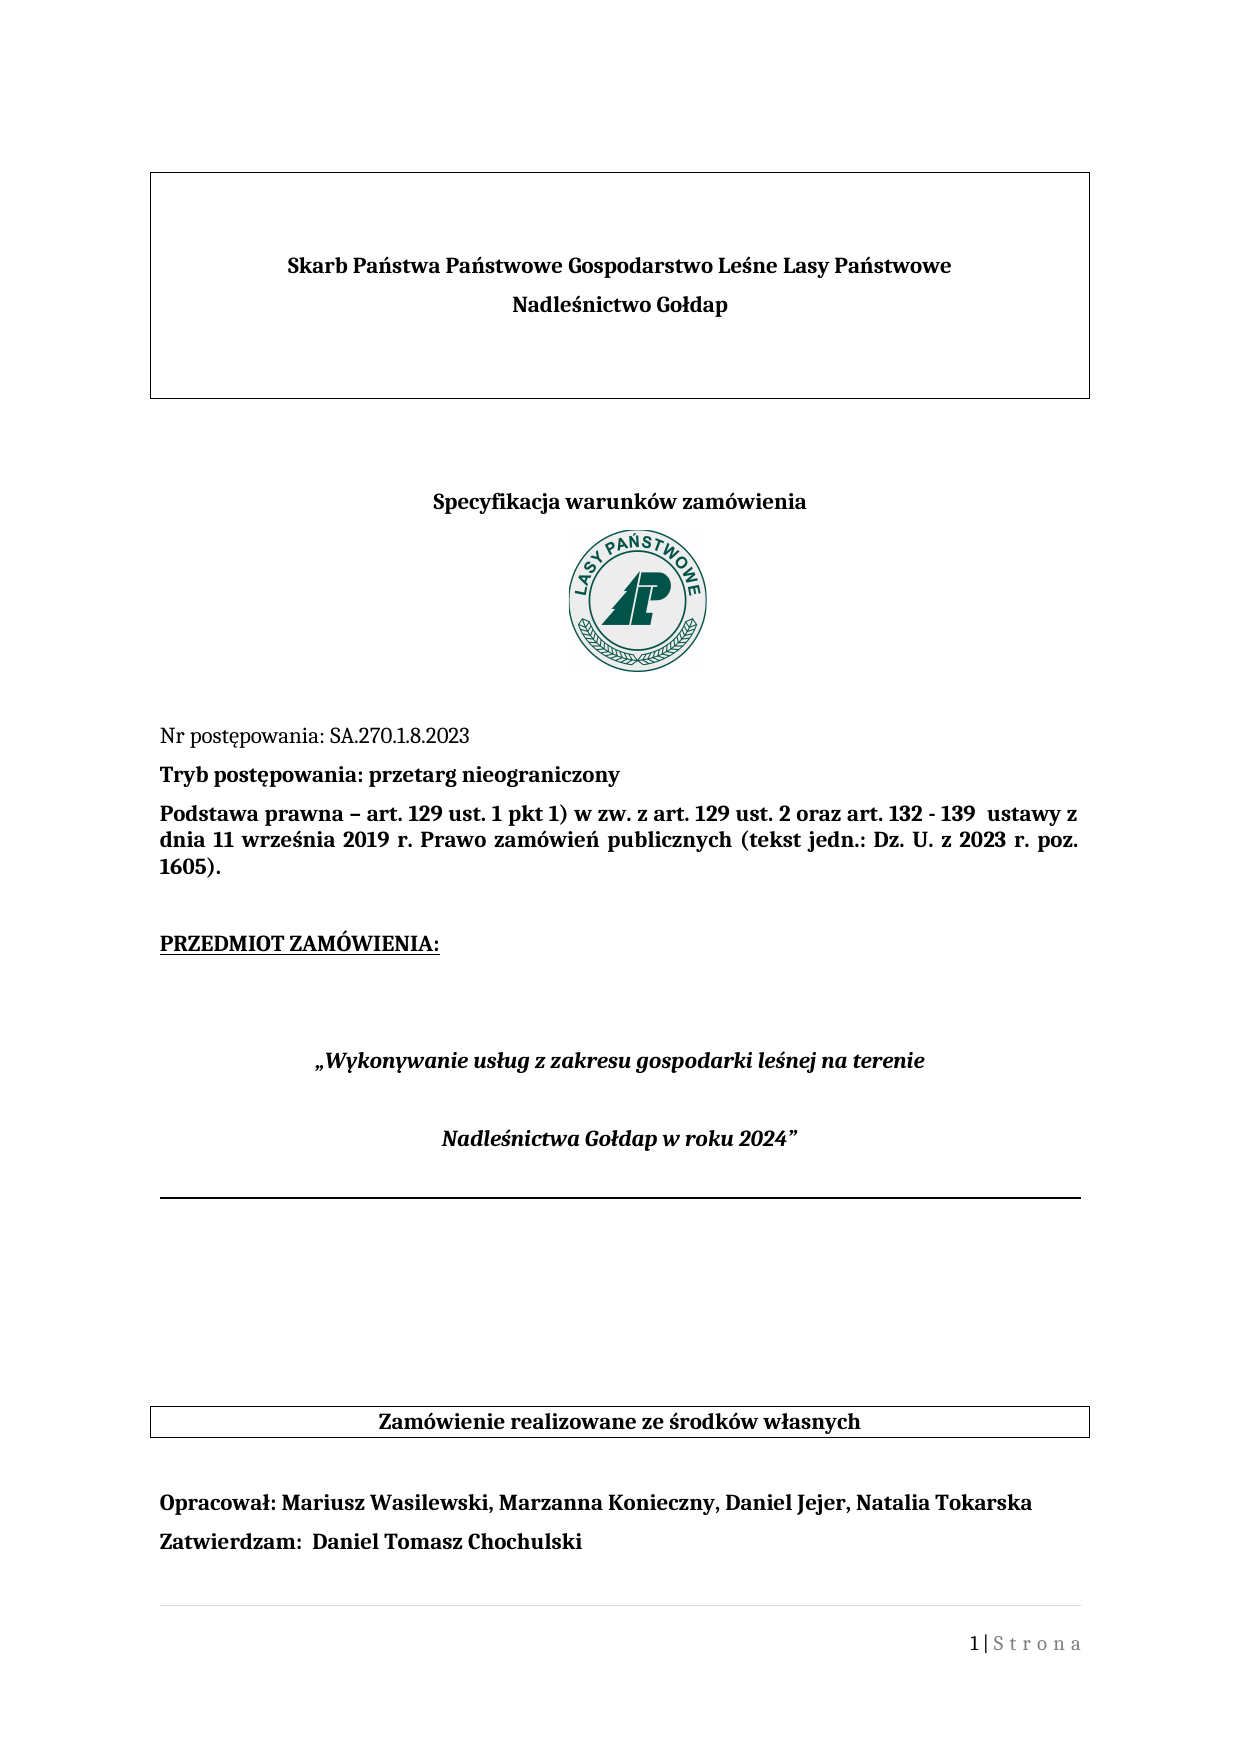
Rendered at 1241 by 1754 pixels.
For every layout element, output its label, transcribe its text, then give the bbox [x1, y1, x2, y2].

text Skarb Państwa Państwowe Gospodarstwo Leśne Lasy Państwowe [151, 250, 1089, 279]
text Nadleśnictwa Gołdap w roku 2024” [159, 1126, 1081, 1152]
text Tryb postępowania: przetarg nieograniczony [159, 762, 1081, 788]
text Nadleśnictwo Gołdap [151, 288, 1089, 318]
text Opracował: Mariusz Wasilewski, Marzanna Konieczny, Daniel Jejer, Natalia Tokarska [159, 1490, 1081, 1516]
text Podstawa prawna – art. 129 ust. 1 pkt 1) w zw. z art. 129 ust. 2 oraz art. 132 - 139 ustawy z dnia 11 września 2019 r. Prawo zamówień publicznych (tekst jedn.: Dz. U. z 2023 r. poz. 1605). [159, 801, 1081, 880]
text PRZEDMIOT ZAMÓWIENIA: [159, 931, 1081, 958]
text „Wykonywanie usług z zakresu gospodarki leśnej na terenie [159, 1048, 1081, 1074]
text Nr postępowania: SA.270.1.8.2023 [159, 723, 1081, 749]
text Zamówienie realizowane ze środków własnych [151, 1407, 1089, 1437]
text Zatwierdzam: Daniel Tomasz Chochulski [159, 1529, 1081, 1555]
text Specyfikacja warunków zamówienia [159, 489, 1081, 515]
